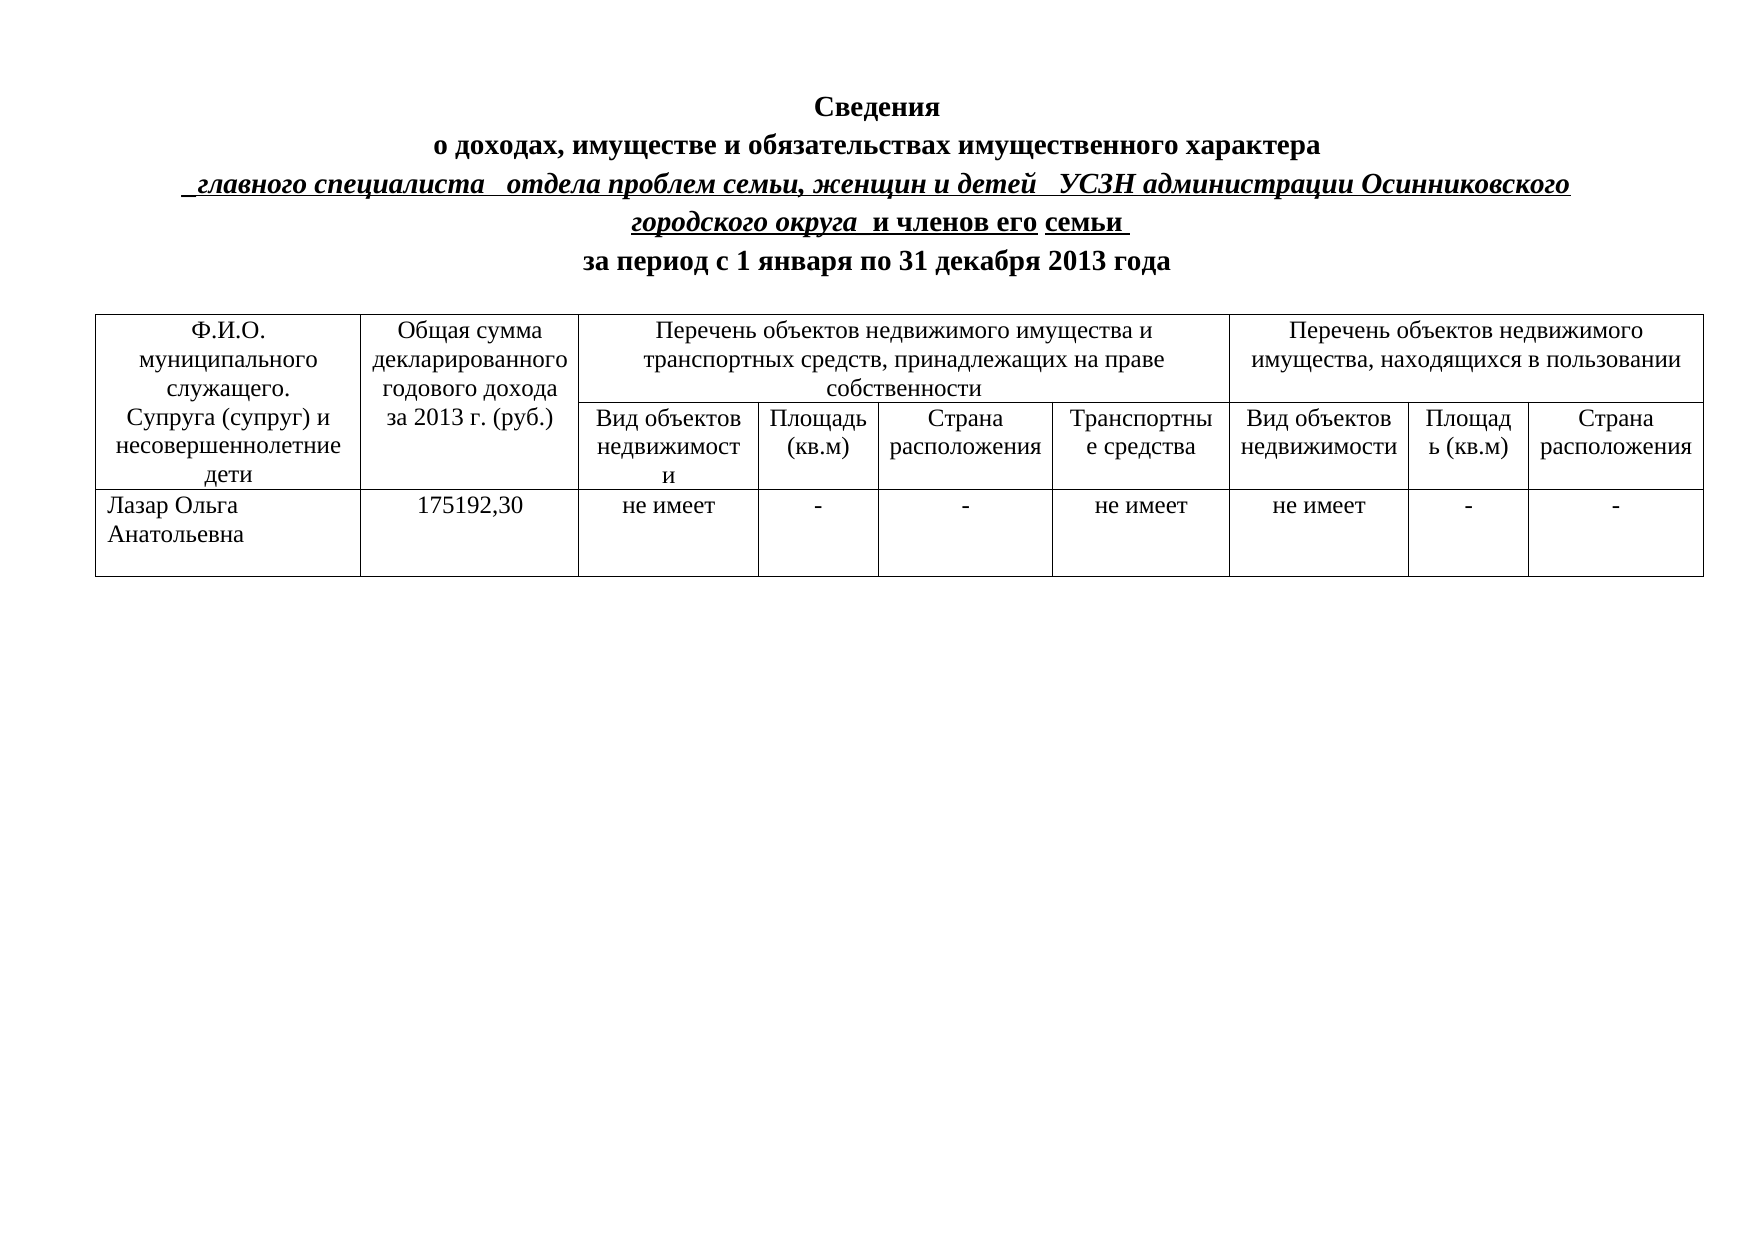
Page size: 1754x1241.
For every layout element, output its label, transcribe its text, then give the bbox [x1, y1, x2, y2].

table_cell Площадь (кв.м) [1409, 403, 1528, 489]
table_cell Страна расположения [1529, 403, 1703, 489]
text Cведения [118, 89, 1636, 122]
table_cell - [759, 490, 878, 576]
table_cell Транспортные средства [1053, 403, 1229, 489]
table_cell Страна расположения [879, 403, 1052, 489]
table_header Общая сумма декларированного годового дохода за 2013 г. (руб.) [361, 315, 578, 489]
table_cell - [879, 490, 1052, 576]
text о доходах, имуществе и обязательствах имущественного характера [118, 127, 1636, 161]
table_cell Вид объектов недвижимости [1230, 403, 1408, 489]
table_cell Площадь (кв.м) [759, 403, 878, 489]
table_cell не имеет [579, 490, 758, 576]
table_cell не имеет [1230, 490, 1408, 576]
table_cell Лазар Ольга Анатольевна [96, 490, 360, 576]
text _главного специалиста отдела проблем семьи, женщин и детей УСЗН администрации Осинниковского городского округа_и членов его семьи [118, 166, 1636, 238]
table_header Перечень объектов недвижимого имущества и транспортных средств, принадлежащих на праве собственности [579, 315, 1229, 402]
table_cell Вид объектов недвижимости [579, 403, 758, 489]
table_cell 175192,30 [361, 490, 578, 576]
table_header Перечень объектов недвижимого имущества, находящихся в пользовании [1230, 315, 1703, 402]
table_cell - [1529, 490, 1703, 576]
table_header Ф.И.О. муниципального служащего. Супруга (супруг) и несовершеннолетние дети [96, 315, 360, 489]
text за период с 1 января по 31 декабря 2013 года [118, 243, 1636, 276]
table_cell не имеет [1053, 490, 1229, 576]
table_cell - [1409, 490, 1528, 576]
